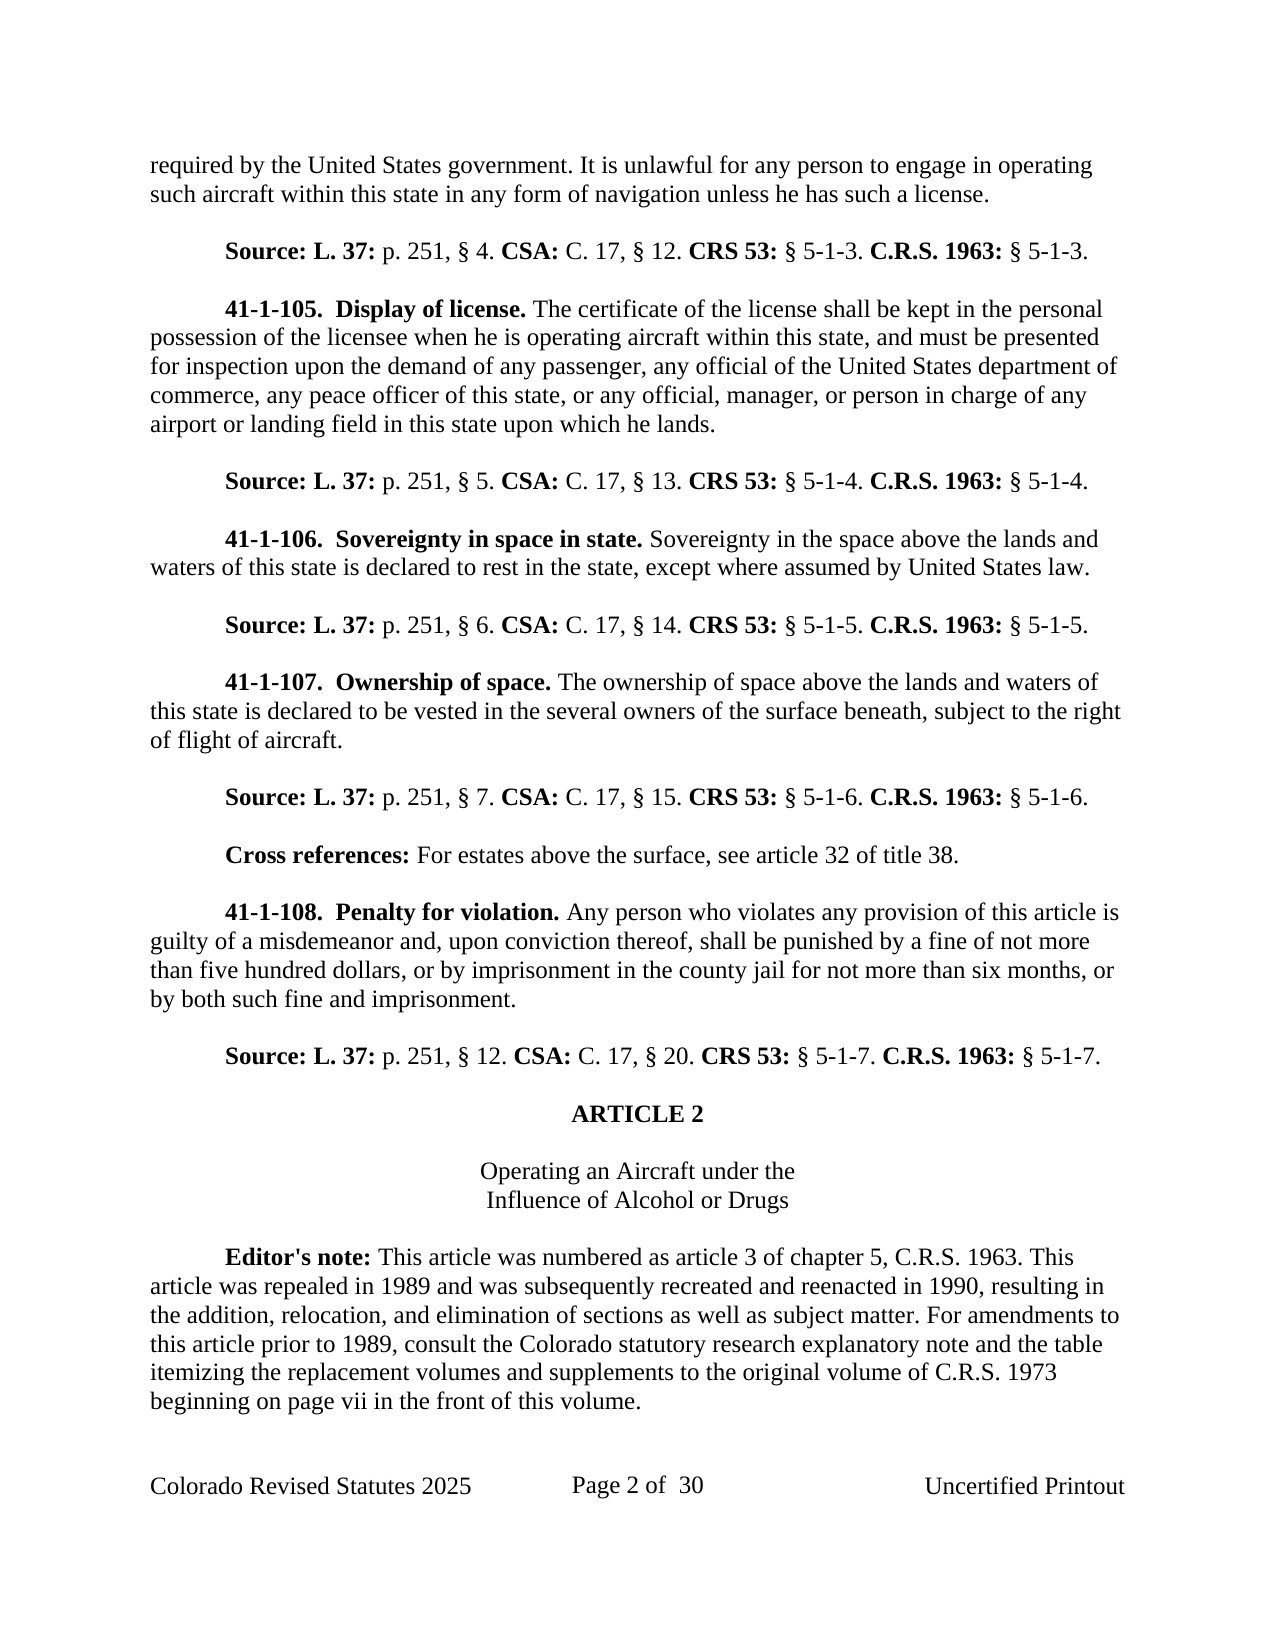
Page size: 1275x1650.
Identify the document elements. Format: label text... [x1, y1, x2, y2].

text 41-1-107. Ownership of space. The ownership of space above the lands and waters of this state is declared to be vested in the several owners of the surface beneath, subject to the right of flight of aircraft. [150, 667, 1125, 754]
text Source: L. 37: p. 251, § 4. CSA: C. 17, § 12. CRS 53: § 5-1-3. C.R.S. 1963: § 5-1-3. [150, 236, 1125, 265]
text ARTICLE 2 [150, 1099, 1125, 1127]
text Cross references: For estates above the surface, see article 32 of title 38. [150, 840, 1125, 869]
text Source: L. 37: p. 251, § 7. CSA: C. 17, § 15. CRS 53: § 5-1-6. C.R.S. 1963: § 5-1-6. [150, 782, 1125, 811]
text 41-1-106. Sovereignty in space in state. Sovereignty in the space above the lands and waters of this state is declared to rest in the state, except where assumed by United States law. [150, 524, 1125, 581]
text Source: L. 37: p. 251, § 12. CSA: C. 17, § 20. CRS 53: § 5-1-7. C.R.S. 1963: § 5-1-7. [150, 1041, 1125, 1070]
text Editor's note: This article was numbered as article 3 of chapter 5, C.R.S. 1963. This article was repealed in 1989 and was subsequently recreated and reenacted in 1990, resulting in the addition, relocation, and elimination of sections as well as subject matter. For amendments to this article prior to 1989, consult the Colorado statutory research explanatory note and the table itemizing the replacement volumes and supplements to the original volume of C.R.S. 1973 beginning on page vii in the front of this volume. [150, 1242, 1125, 1415]
text Operating an Aircraft under the [150, 1156, 1125, 1185]
text Influence of Alcohol or Drugs [150, 1185, 1125, 1214]
text 41-1-105. Display of license. The certificate of the license shall be kept in the personal possession of the licensee when he is operating aircraft within this state, and must be presented for inspection upon the demand of any passenger, any official of the United States department of commerce, any peace officer of this state, or any official, manager, or person in charge of any airport or landing field in this state upon which he lands. [150, 294, 1125, 437]
text Source: L. 37: p. 251, § 5. CSA: C. 17, § 13. CRS 53: § 5-1-4. C.R.S. 1963: § 5-1-4. [150, 466, 1125, 495]
text 41-1-108. Penalty for violation. Any person who violates any provision of this article is guilty of a misdemeanor and, upon conviction thereof, shall be punished by a fine of not more than five hundred dollars, or by imprisonment in the county jail for not more than six months, or by both such fine and imprisonment. [150, 897, 1125, 1012]
text Source: L. 37: p. 251, § 6. CSA: C. 17, § 14. CRS 53: § 5-1-5. C.R.S. 1963: § 5-1-5. [150, 610, 1125, 639]
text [150, 150, 1125, 207]
